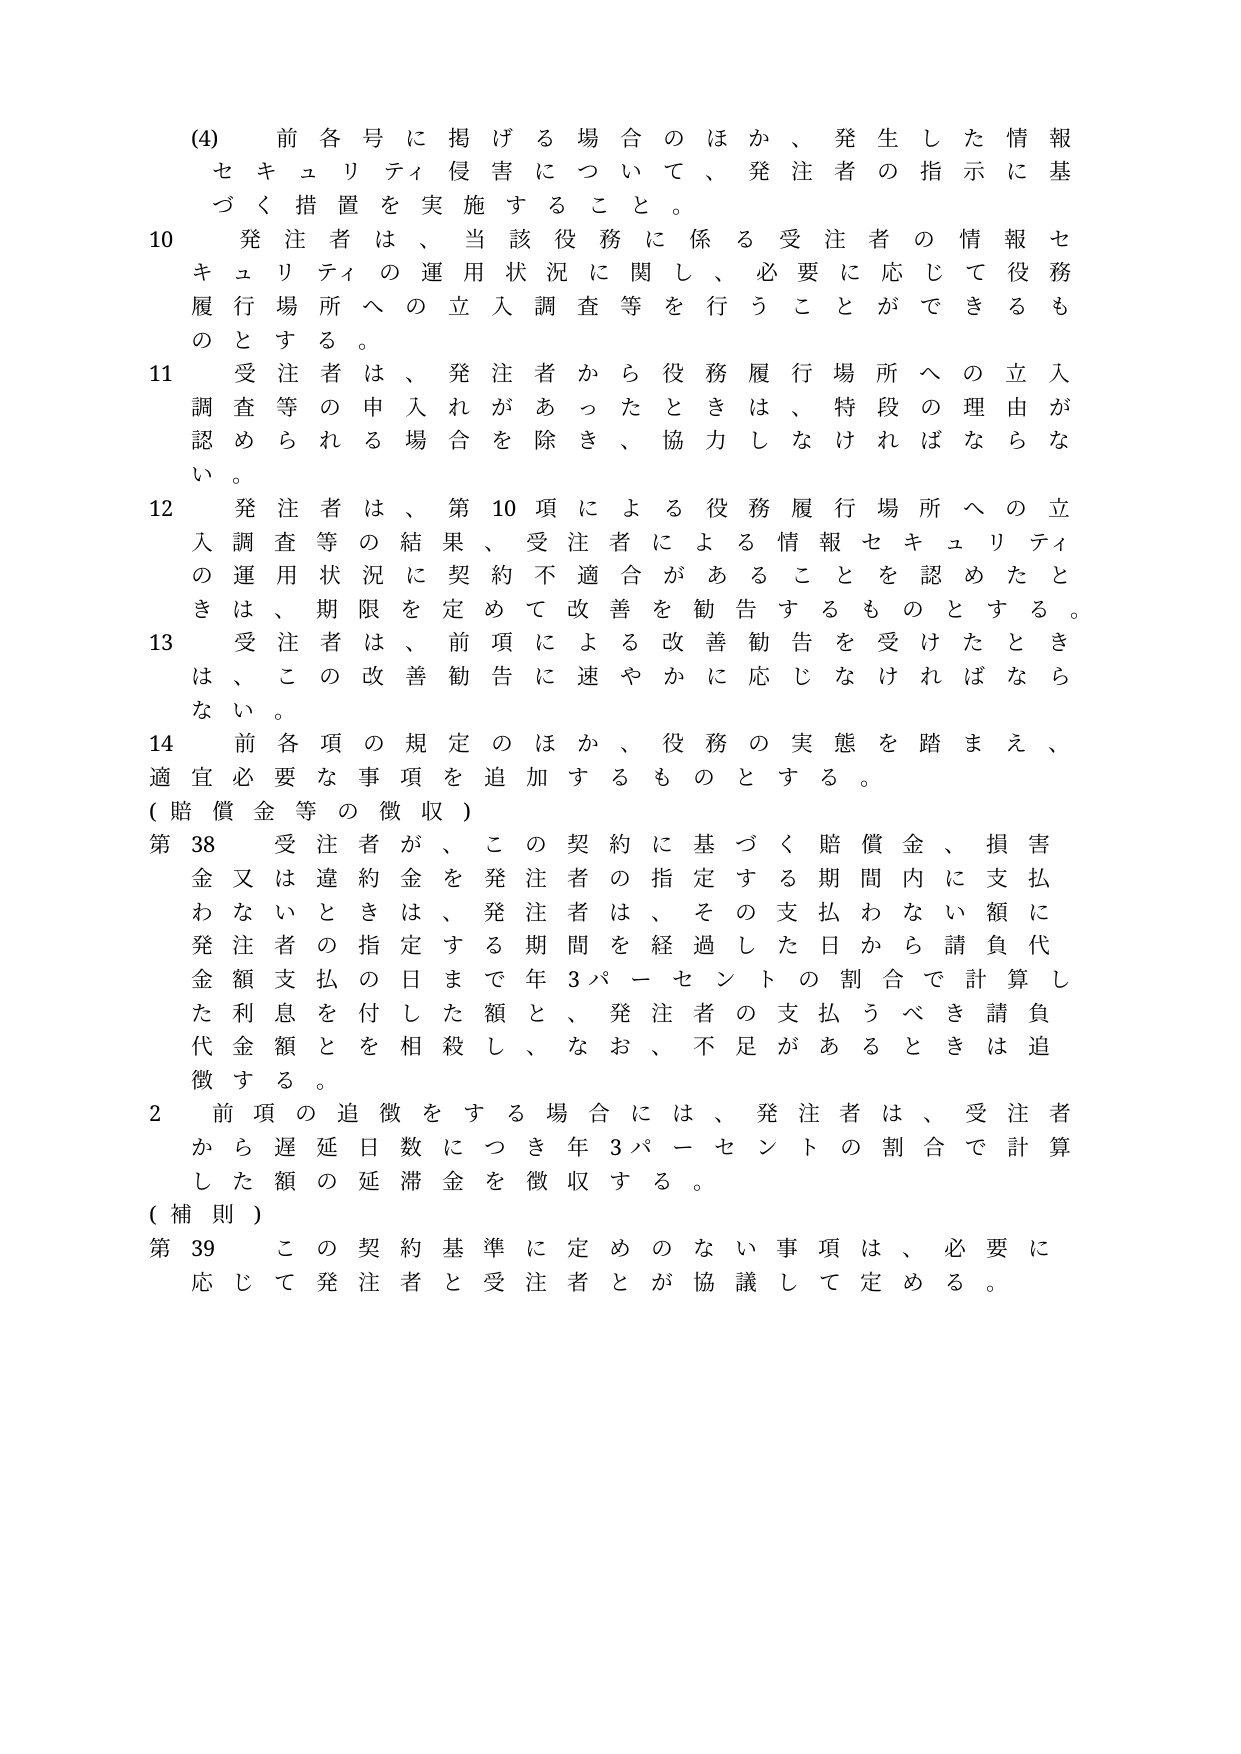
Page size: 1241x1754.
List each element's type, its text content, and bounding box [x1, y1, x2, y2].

text 12 発注者は、第10項による役務履行場所への立入調査等の結果、受注者による情報セキュリティの運用状況に契約不適合があることを認めたときは、期限を定めて改善を勧告するものとする。 [149, 490, 1091, 624]
text 13 受注者は、前項による改善勧告を受けたときは、この改善勧告に速やかに応じなければならない。 [149, 624, 1091, 726]
text 2 前項の追徴をする場合には、発注者は、受注者から遅延日数につき年3パーセントの割合で計算した額の延滞金を徴収する。 [149, 1096, 1091, 1197]
text 第38 受注者が、この契約に基づく賠償金、損害金又は違約金を発注者の指定する期間内に支払わないときは、発注者は、その支払わない額に発注者の指定する期間を経過した日から請負代金額支払の日まで年3パーセントの割合で計算した利息を付した額と、発注者の支払うべき請負代金額とを相殺し、なお、不足があるときは追徴する。 [149, 826, 1091, 1096]
text 14 前各項の規定のほか、役務の実態を踏まえ、適宜必要な事項を追加するものとする。 [149, 726, 1091, 793]
text 第39 この契約基準に定めのない事項は、必要に応じて発注者と受注者とが協議して定める。 [149, 1230, 1091, 1297]
text (補則) [149, 1197, 1091, 1230]
text 10 発注者は、当該役務に係る受注者の情報セキュリティの運用状況に関し、必要に応じて役務履行場所への立入調査等を行うことができるものとする。 [149, 221, 1091, 355]
text (4) 前各号に掲げる場合のほか、発生した情報セキュリティ侵害について、発注者の指示に基づく措置を実施すること。 [170, 120, 1091, 221]
text (賠償金等の徴収) [149, 793, 1091, 826]
text 11 受注者は、発注者から役務履行場所への立入調査等の申入れがあったときは、特段の理由が認められる場合を除き、協力しなければならない。 [149, 355, 1091, 490]
